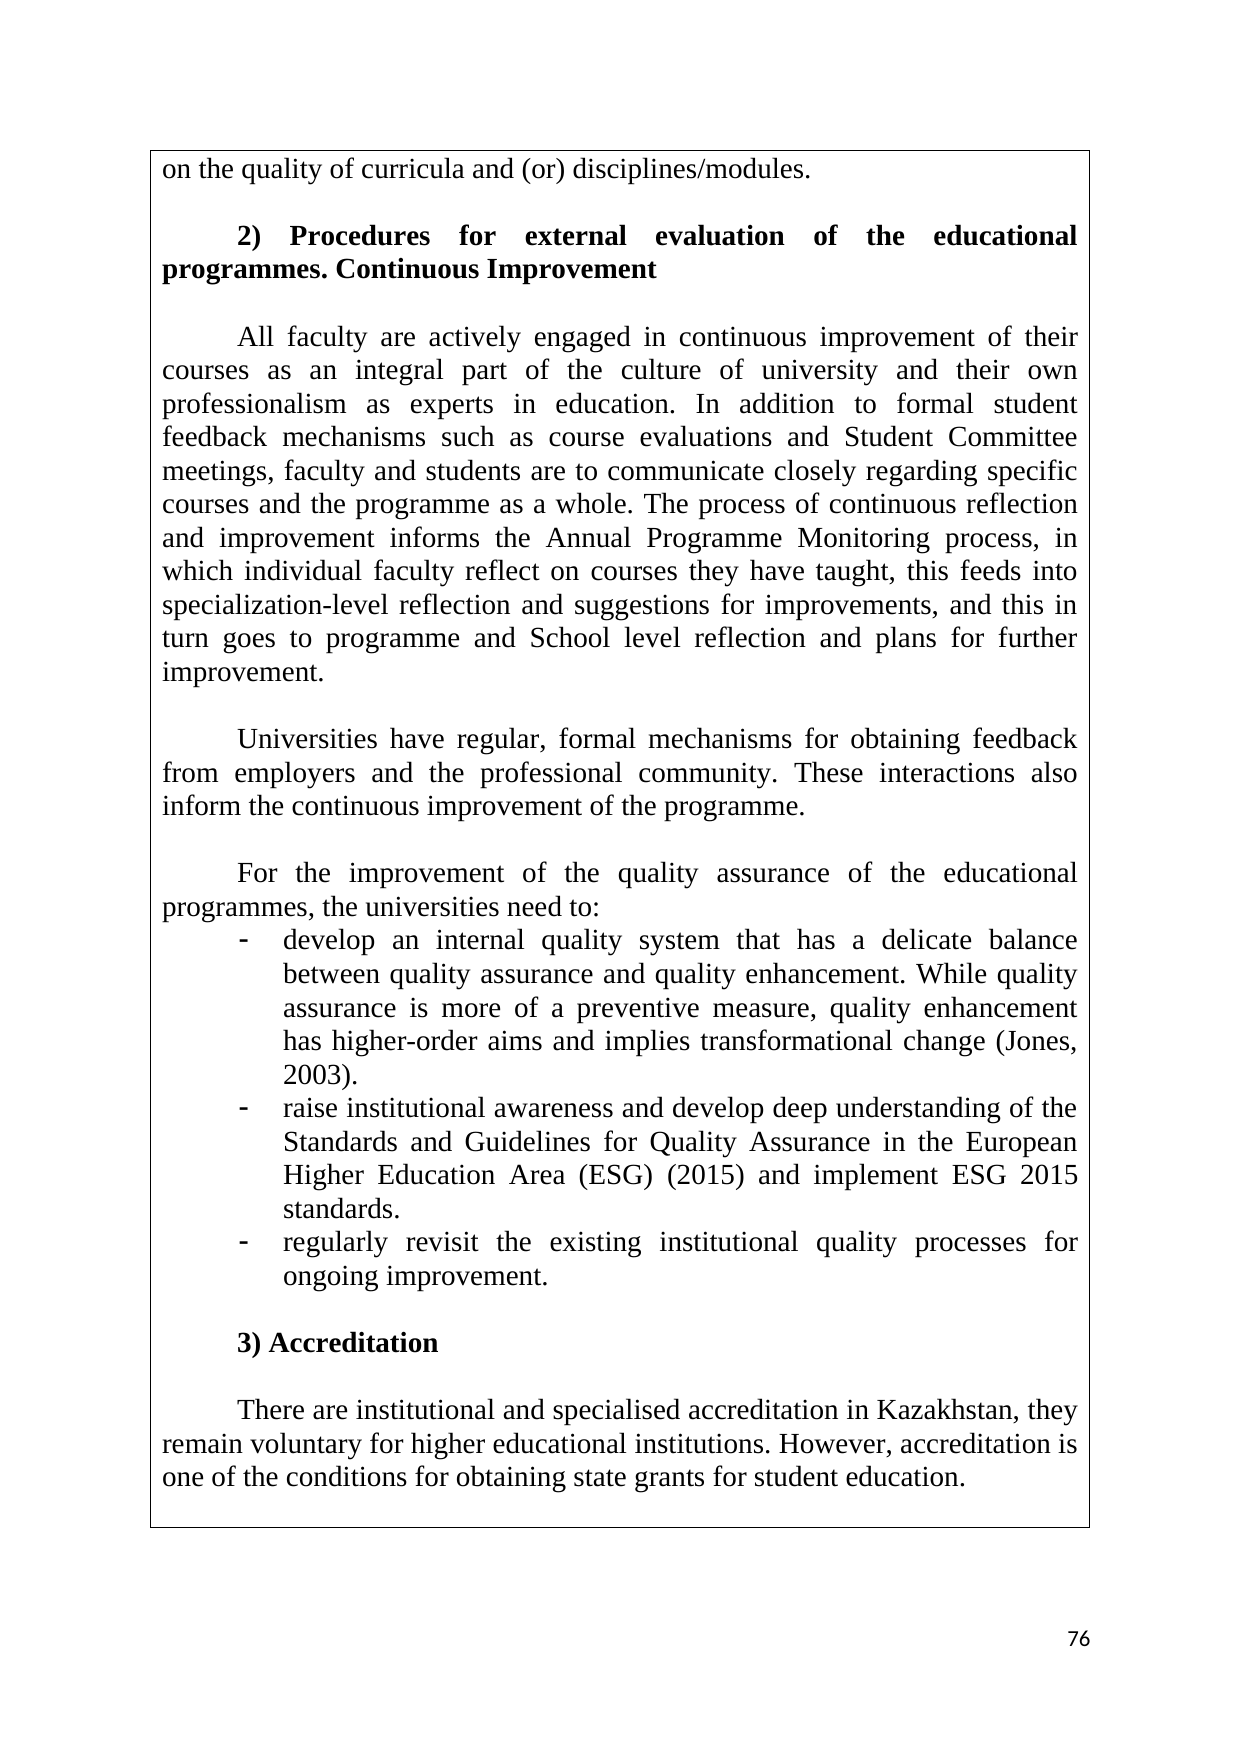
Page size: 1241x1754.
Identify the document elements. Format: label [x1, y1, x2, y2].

table_cell [151, 151, 1089, 1527]
